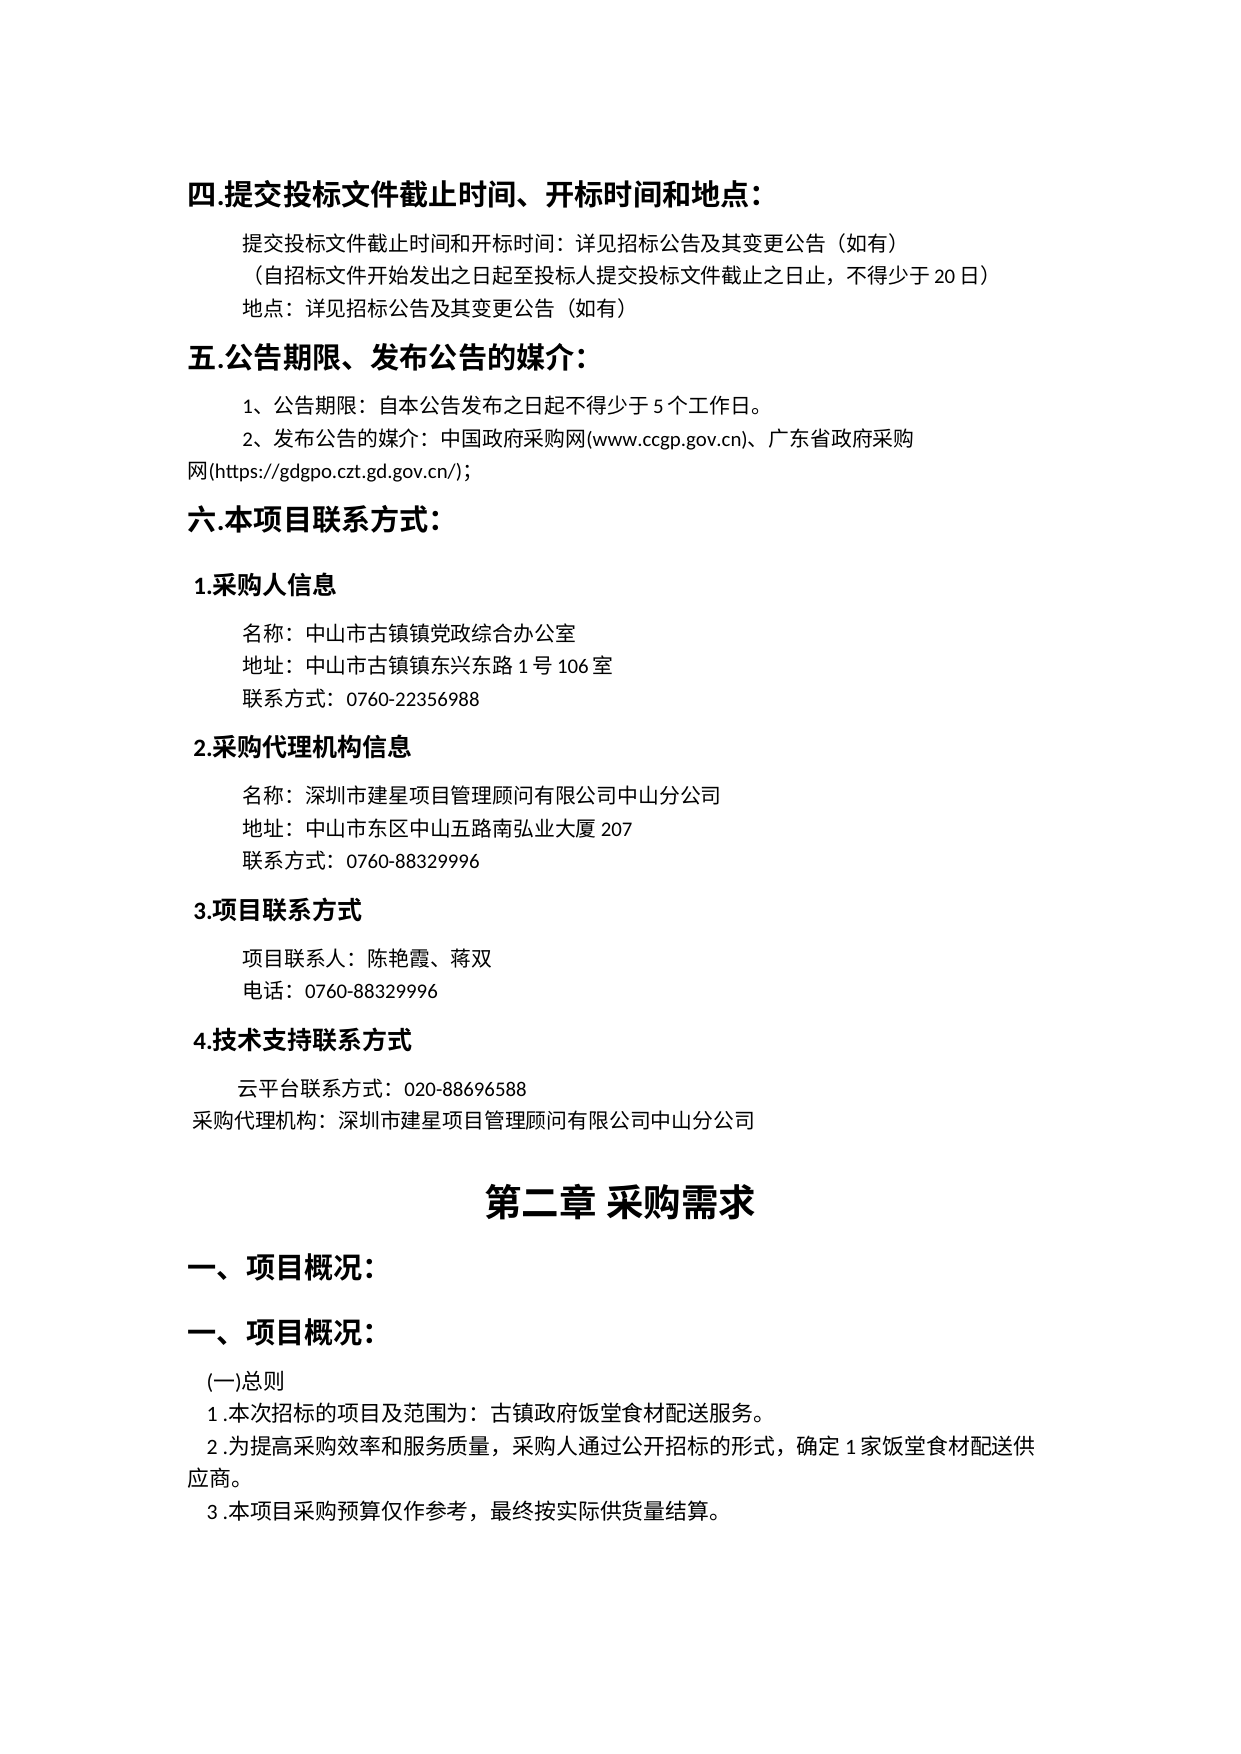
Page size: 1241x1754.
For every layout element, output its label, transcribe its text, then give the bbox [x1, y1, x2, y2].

text 3 .本项目采购预算仅作参考，最终按实际供货量结算。 [187, 1494, 1053, 1527]
text 1 .本次招标的项目及范围为：古镇政府饭堂食材配送服务。 [187, 1397, 1053, 1429]
text 项目联系人：陈艳霞、蒋双 [187, 942, 1053, 974]
text 1.采购人信息 [187, 552, 1053, 617]
text 2 .为提高采购效率和服务质量，采购人通过公开招标的形式，确定1家饭堂食材配送供应商。 [187, 1429, 1053, 1494]
text 第二章 采购需求 [187, 1169, 1053, 1234]
text 电话：0760-88329996 [187, 974, 1053, 1007]
text 3.项目联系方式 [187, 877, 1053, 942]
text 一、项目概况： [187, 1299, 1053, 1364]
text 2、发布公告的媒介：中国政府采购网(www.ccgp.gov.cn)、广东省政府采购网(https://gdgpo.czt.gd.gov.cn/)； [187, 422, 1053, 487]
text 联系方式：0760-88329996 [187, 844, 1053, 877]
text 地址：中山市古镇镇东兴东路1号106室 [187, 649, 1053, 682]
text 2.采购代理机构信息 [187, 714, 1053, 779]
text 云平台联系方式：020-88696588 [187, 1072, 1053, 1104]
text 地址：中山市东区中山五路南弘业大厦207 [187, 812, 1053, 844]
text （自招标文件开始发出之日起至投标人提交投标文件截止之日止，不得少于20日） [187, 259, 1053, 292]
text 名称：深圳市建星项目管理顾问有限公司中山分公司 [187, 779, 1053, 812]
text 1、公告期限：自本公告发布之日起不得少于5个工作日。 [187, 389, 1053, 422]
text 联系方式：0760-22356988 [187, 682, 1053, 714]
text (一)总则 [187, 1364, 1053, 1397]
text 六.本项目联系方式： [187, 487, 1053, 552]
text 名称：中山市古镇镇党政综合办公室 [187, 617, 1053, 649]
text 一、项目概况： [187, 1234, 1053, 1299]
text 采购代理机构：深圳市建星项目管理顾问有限公司中山分公司 [187, 1104, 1053, 1137]
text 提交投标文件截止时间和开标时间：详见招标公告及其变更公告（如有） [187, 227, 1053, 259]
text 四.提交投标文件截止时间、开标时间和地点： [187, 162, 1053, 227]
text 4.技术支持联系方式 [187, 1007, 1053, 1072]
text 五.公告期限、发布公告的媒介： [187, 324, 1053, 389]
text 地点：详见招标公告及其变更公告（如有） [187, 292, 1053, 324]
